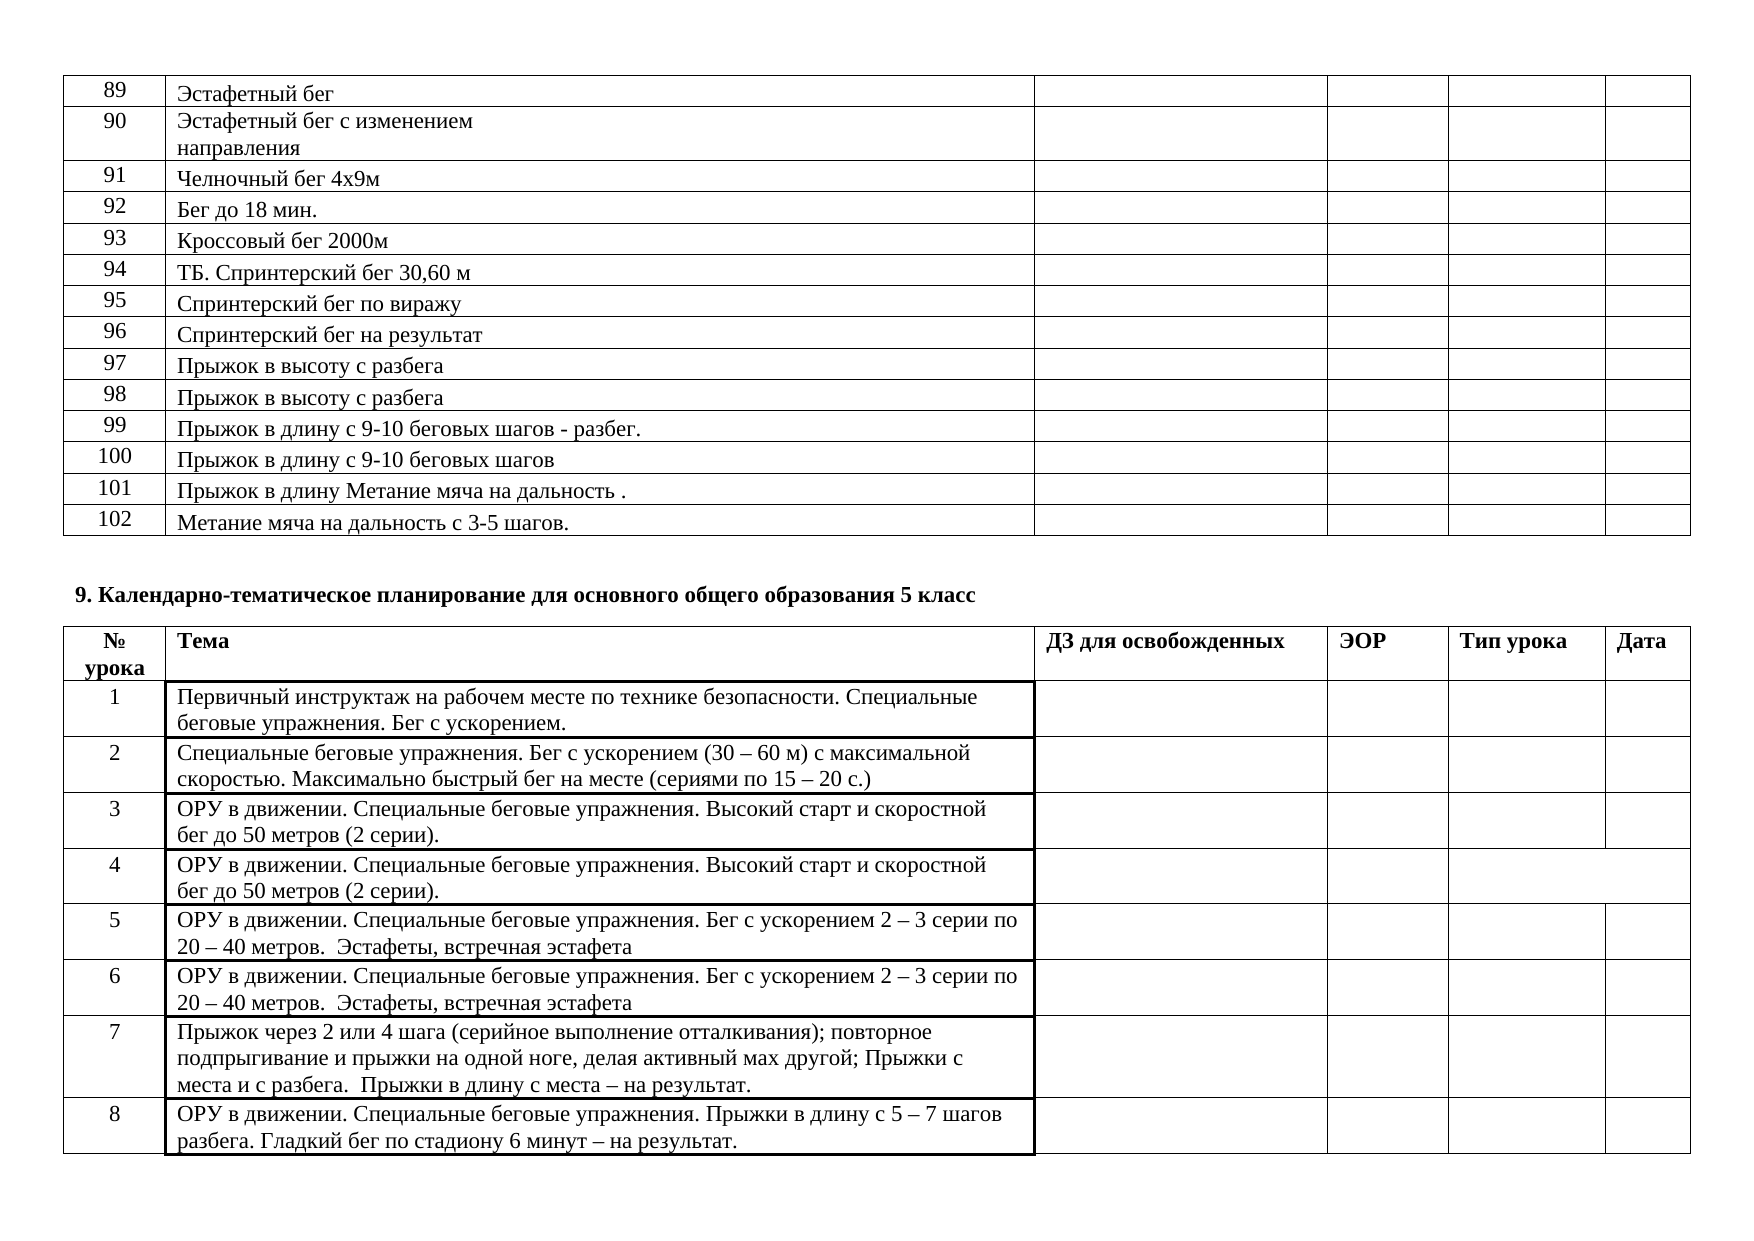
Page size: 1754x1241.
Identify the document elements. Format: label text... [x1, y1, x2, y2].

table_cell [1036, 737, 1327, 792]
table_cell [1449, 904, 1605, 959]
table_cell [1449, 317, 1605, 347]
table_cell [1606, 904, 1690, 959]
table_cell Спринтерский бег на результат [166, 317, 1034, 347]
table_cell 8 [64, 1098, 164, 1153]
table_cell 95 [64, 286, 165, 316]
table_cell [1328, 380, 1448, 410]
table_cell [1606, 442, 1690, 472]
table_cell [1036, 960, 1327, 1015]
table_cell [1606, 380, 1690, 410]
table_cell [1449, 737, 1605, 792]
table_cell [1035, 286, 1327, 316]
table_cell [1606, 474, 1690, 504]
table_cell [1036, 1016, 1327, 1097]
table_cell 90 [64, 107, 165, 160]
table_cell [1606, 505, 1690, 535]
table_cell Кроссовый бег 2000м [166, 224, 1034, 254]
table_cell [1035, 505, 1327, 535]
table_cell [1036, 793, 1327, 847]
table_cell [1449, 1016, 1605, 1097]
table_cell 101 [64, 474, 165, 504]
table_cell [1035, 107, 1327, 160]
table_cell [1328, 737, 1448, 792]
table_cell [1449, 161, 1605, 191]
table_cell [1606, 255, 1690, 285]
table_cell [1606, 224, 1690, 254]
table_cell [1449, 474, 1605, 504]
table_cell 6 [64, 960, 164, 1015]
table_cell [1328, 317, 1448, 347]
table_cell [1035, 411, 1327, 441]
table_cell ОРУ в движении. Специальные беговые упражнения. Бег с ускорением 2 – 3 серии по 20 – 40 метров. Эстафеты, встречная эстафета [167, 906, 1033, 959]
table_cell [1606, 411, 1690, 441]
table_header Дата [1606, 627, 1690, 680]
table_cell Прыжок в длину с 9-10 беговых шагов [166, 442, 1034, 472]
table_cell Прыжок через 2 или 4 шага (серийное выполнение отталкивания); повторное подпрыгивание и прыжки на одной ноге, делая активный мах другой; Прыжки с места и с разбега. Прыжки в длину с места – на результат. [167, 1018, 1033, 1097]
table_cell [1328, 255, 1448, 285]
table_cell 98 [64, 380, 165, 410]
table_cell [1449, 380, 1605, 410]
table_cell [1035, 474, 1327, 504]
table_cell [1449, 1098, 1605, 1153]
table_cell [1449, 286, 1605, 316]
table_cell [1328, 349, 1448, 379]
table_cell [1449, 960, 1605, 1015]
table_cell [1449, 349, 1605, 379]
table_cell [1606, 1016, 1690, 1097]
table_cell [1328, 411, 1448, 441]
table_cell 102 [64, 505, 165, 535]
table_cell [1036, 681, 1327, 736]
table_cell [1328, 505, 1448, 535]
table_cell [1328, 793, 1448, 847]
table_header № урока [64, 627, 165, 680]
table_cell [1606, 960, 1690, 1015]
table_cell [1449, 192, 1605, 222]
text 9. Календарно-тематическое планирование для основного общего образования 5 класс [75, 581, 1679, 607]
table_cell [1449, 849, 1690, 903]
table_cell 100 [64, 442, 165, 472]
table_cell [1035, 161, 1327, 191]
table_cell [1328, 161, 1448, 191]
table_cell [1449, 107, 1605, 160]
table_cell Первичный инструктаж на рабочем месте по технике безопасности. Специальные беговые упражнения. Бег с ускорением. [167, 683, 1033, 736]
table_cell [1035, 349, 1327, 379]
table_cell [1035, 76, 1327, 106]
table_cell [1035, 192, 1327, 222]
table_cell ОРУ в движении. Специальные беговые упражнения. Бег с ускорением 2 – 3 серии по 20 – 40 метров. Эстафеты, встречная эстафета [167, 962, 1033, 1015]
table_cell 92 [64, 192, 165, 222]
table_cell [1449, 505, 1605, 535]
table_cell 4 [64, 849, 164, 903]
table_cell 1 [64, 681, 164, 736]
table_cell [1035, 255, 1327, 285]
table_header Тема [166, 627, 1034, 680]
table_cell [1036, 904, 1327, 959]
table_cell 93 [64, 224, 165, 254]
table_cell ОРУ в движении. Специальные беговые упражнения. Высокий старт и скоростной бег до 50 метров (2 серии). [167, 851, 1033, 903]
table_cell [1606, 793, 1690, 847]
table_cell [1328, 1098, 1448, 1153]
table_cell [1449, 224, 1605, 254]
table_cell [1449, 681, 1605, 736]
table_cell [1328, 904, 1448, 959]
table_cell 94 [64, 255, 165, 285]
table_cell 97 [64, 349, 165, 379]
table_cell [1328, 76, 1448, 106]
table_cell [1449, 793, 1605, 847]
table_cell [1606, 317, 1690, 347]
table_cell [1606, 107, 1690, 160]
table_cell Прыжок в высоту с разбега [166, 380, 1034, 410]
table_cell [1606, 286, 1690, 316]
table_cell Прыжок в длину с 9-10 беговых шагов - разбег. [166, 411, 1034, 441]
table_cell [1606, 737, 1690, 792]
table_cell [1606, 161, 1690, 191]
table_cell [1328, 442, 1448, 472]
table_cell [1449, 411, 1605, 441]
table_cell ОРУ в движении. Специальные беговые упражнения. Прыжки в длину с 5 – 7 шагов разбега. Гладкий бег по стадиону 6 минут – на результат. [167, 1100, 1033, 1153]
table_cell [1606, 76, 1690, 106]
table_cell Бег до 18 мин. [166, 192, 1034, 222]
table_header ДЗ для освобожденных [1035, 627, 1327, 680]
table_cell [1328, 681, 1448, 736]
table_cell [1606, 681, 1690, 736]
table_cell [1036, 849, 1327, 903]
table_cell Метание мяча на дальность с 3-5 шагов. [166, 505, 1034, 535]
table_cell 7 [64, 1016, 164, 1097]
table_cell 96 [64, 317, 165, 347]
table_cell [1035, 224, 1327, 254]
table_cell 99 [64, 411, 165, 441]
table_cell [1449, 442, 1605, 472]
table_cell 2 [64, 737, 164, 792]
table_cell [1328, 849, 1448, 903]
table_cell [1035, 380, 1327, 410]
table_cell Прыжок в высоту с разбега [166, 349, 1034, 379]
table_cell 5 [64, 904, 164, 959]
table_cell [1449, 76, 1605, 106]
table_cell [1606, 1098, 1690, 1153]
table_cell 3 [64, 793, 164, 847]
table_cell 89 [64, 76, 165, 106]
table_cell [1328, 107, 1448, 160]
table_cell [1035, 442, 1327, 472]
table_cell [1036, 1098, 1327, 1153]
table_cell [1328, 474, 1448, 504]
table_cell [1328, 192, 1448, 222]
table_cell [1035, 317, 1327, 347]
table_cell 91 [64, 161, 165, 191]
table_cell [1328, 286, 1448, 316]
table_cell [1328, 1016, 1448, 1097]
table_cell [1449, 255, 1605, 285]
table_cell [1328, 960, 1448, 1015]
table_cell Прыжок в длину Метание мяча на дальность . [166, 474, 1034, 504]
table_cell [1606, 192, 1690, 222]
table_header ЭОР [1328, 627, 1448, 680]
table_cell [1328, 224, 1448, 254]
table_cell Эстафетный бег с изменением направления [166, 107, 1034, 160]
table_header Тип урока [1449, 627, 1605, 680]
table_cell Эстафетный бег [166, 76, 1034, 106]
table_cell [1606, 349, 1690, 379]
table_cell Специальные беговые упражнения. Бег с ускорением (30 – 60 м) с максимальной скоростью. Максимально быстрый бег на месте (сериями по 15 – 20 с.) [167, 739, 1033, 792]
table_cell ОРУ в движении. Специальные беговые упражнения. Высокий старт и скоростной бег до 50 метров (2 серии). [167, 795, 1033, 847]
table_cell ТБ. Спринтерский бег 30,60 м [166, 255, 1034, 285]
table_cell Челночный бег 4х9м [166, 161, 1034, 191]
table_cell Спринтерский бег по виражу [166, 286, 1034, 316]
